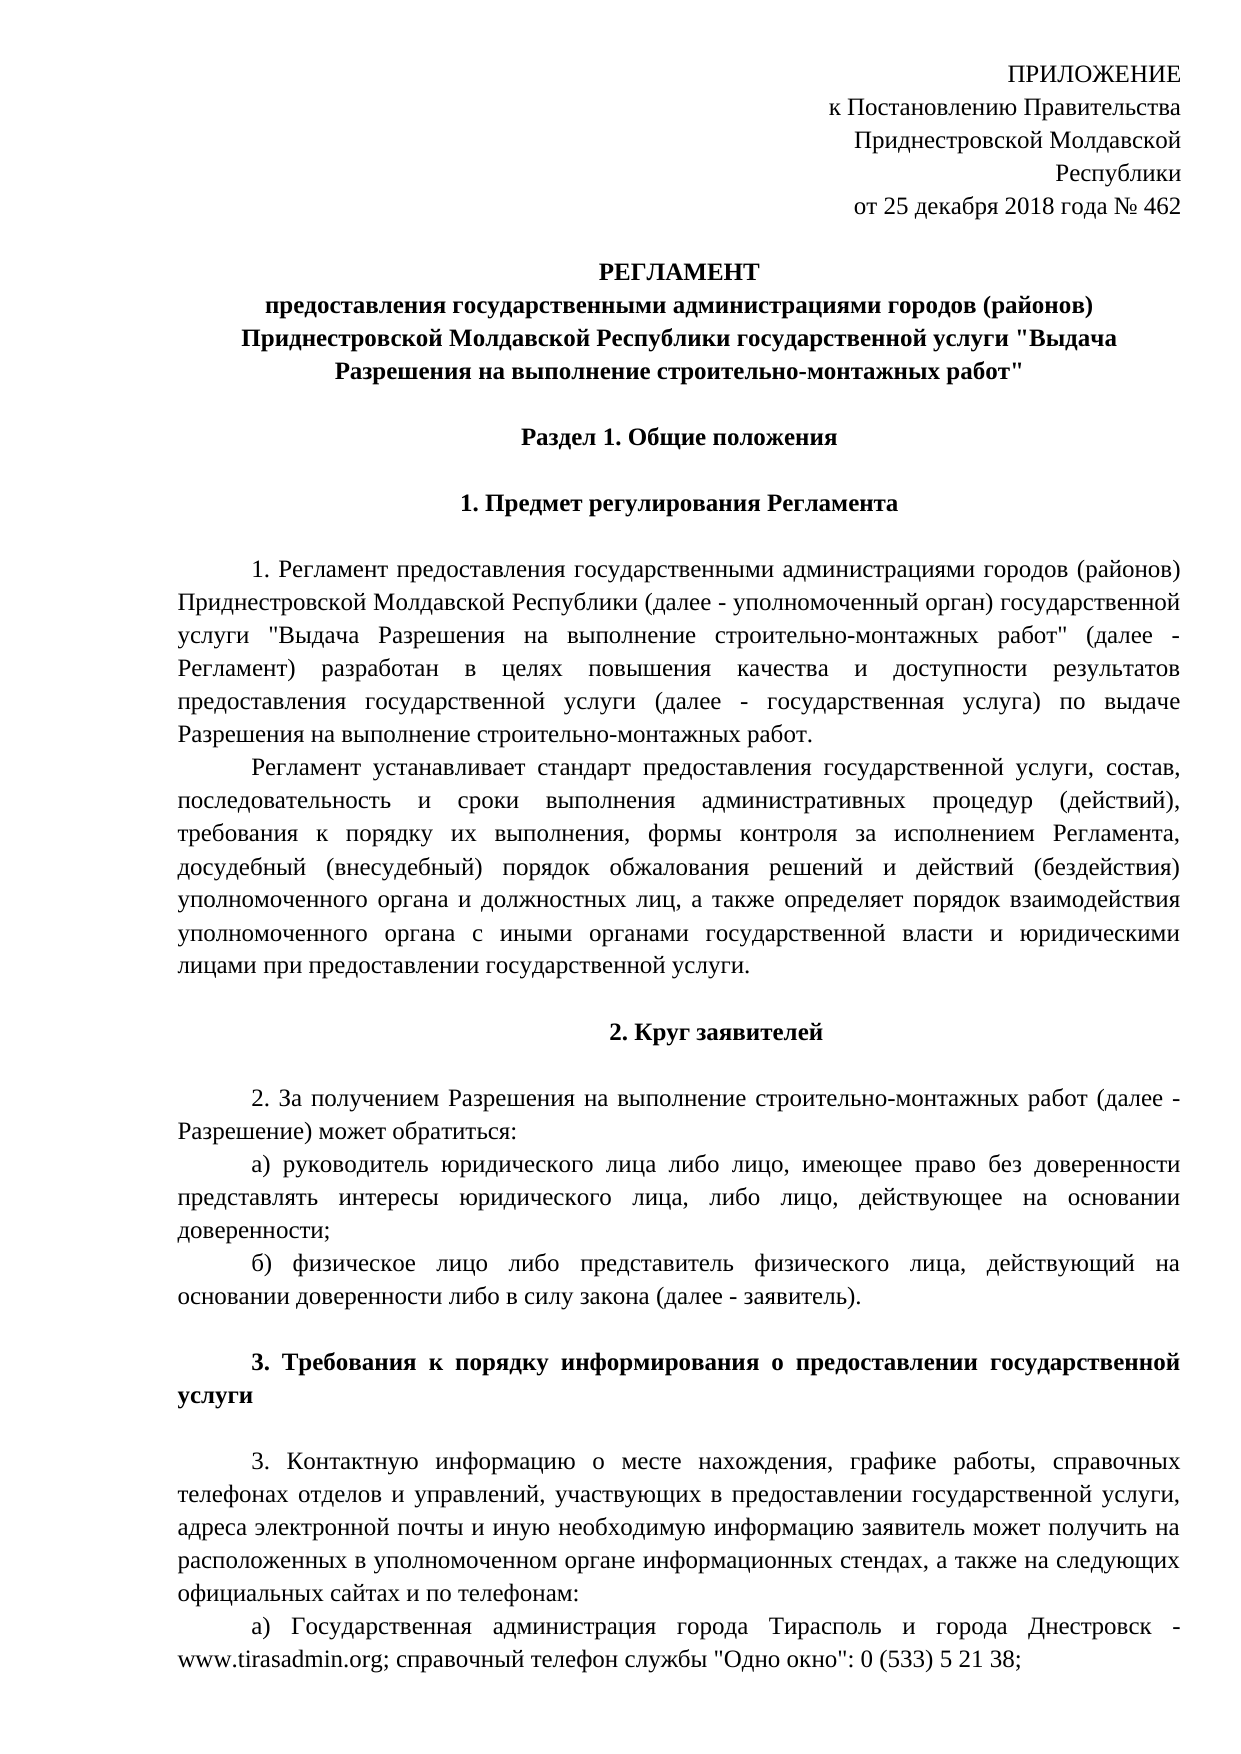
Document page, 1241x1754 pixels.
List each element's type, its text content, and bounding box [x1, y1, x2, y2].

text РЕГЛАМЕНТ предоставления государственными администрациями городов (районов) Приднестровской Молдавской Республики государственной услуги "Выдача Разрешения на выполнение строительно-монтажных работ" [177, 257, 1181, 385]
text а) Государственная администрация города Тирасполь и города Днестровск - www.tirasadmin.org; справочный телефон службы "Одно окно": 0 (533) 5 21 38; [177, 1611, 1181, 1673]
text 1. Предмет регулирования Регламента [177, 488, 1181, 517]
text а) руководитель юридического лица либо лицо, имеющее право без доверенности представлять интересы юридического лица, либо лицо, действующее на основании доверенности; [177, 1149, 1181, 1243]
text 3. Требования к порядку информирования о предоставлении государственной услуги [177, 1347, 1181, 1409]
text Регламент устанавливает стандарт предоставления государственной услуги, состав, последовательность и сроки выполнения административных процедур (действий), требования к порядку их выполнения, формы контроля за исполнением Регламента, досудебный (внесудебный) порядок обжалования решений и действий (бездействия) уполномоченного органа и должностных лиц, а также определяет порядок взаимодействия уполномоченного органа с иными органами государственной власти и юридическими лицами при предоставлении государственной услуги. [177, 752, 1181, 979]
text 2. За получением Разрешения на выполнение строительно-монтажных работ (далее - Разрешение) может обратиться: [177, 1083, 1181, 1144]
text ПРИЛОЖЕНИЕ к Постановлению Правительства Приднестровской Молдавской Республики от 25 декабря 2018 года № 462 [177, 59, 1181, 220]
text 3. Контактную информацию о месте нахождения, графике работы, справочных телефонах отделов и управлений, участвующих в предоставлении государственной услуги, адреса электронной почты и иную необходимую информацию заявитель может получить на расположенных в уполномоченном органе информационных стендах, а также на следующих официальных сайтах и по телефонам: [177, 1446, 1181, 1607]
text Раздел 1. Общие положения [177, 422, 1181, 451]
text б) физическое лицо либо представитель физического лица, действующий на основании доверенности либо в силу закона (далее - заявитель). [177, 1248, 1181, 1309]
text 2. Круг заявителей [177, 1017, 1181, 1045]
text 1. Регламент предоставления государственными администрациями городов (районов) Приднестровской Молдавской Республики (далее - уполномоченный орган) государственной услуги "Выдача Разрешения на выполнение строительно-монтажных работ" (далее - Регламент) разработан в целях повышения качества и доступности результатов предоставления государственной услуги (далее - государственная услуга) по выдаче Разрешения на выполнение строительно-монтажных работ. [177, 554, 1181, 748]
